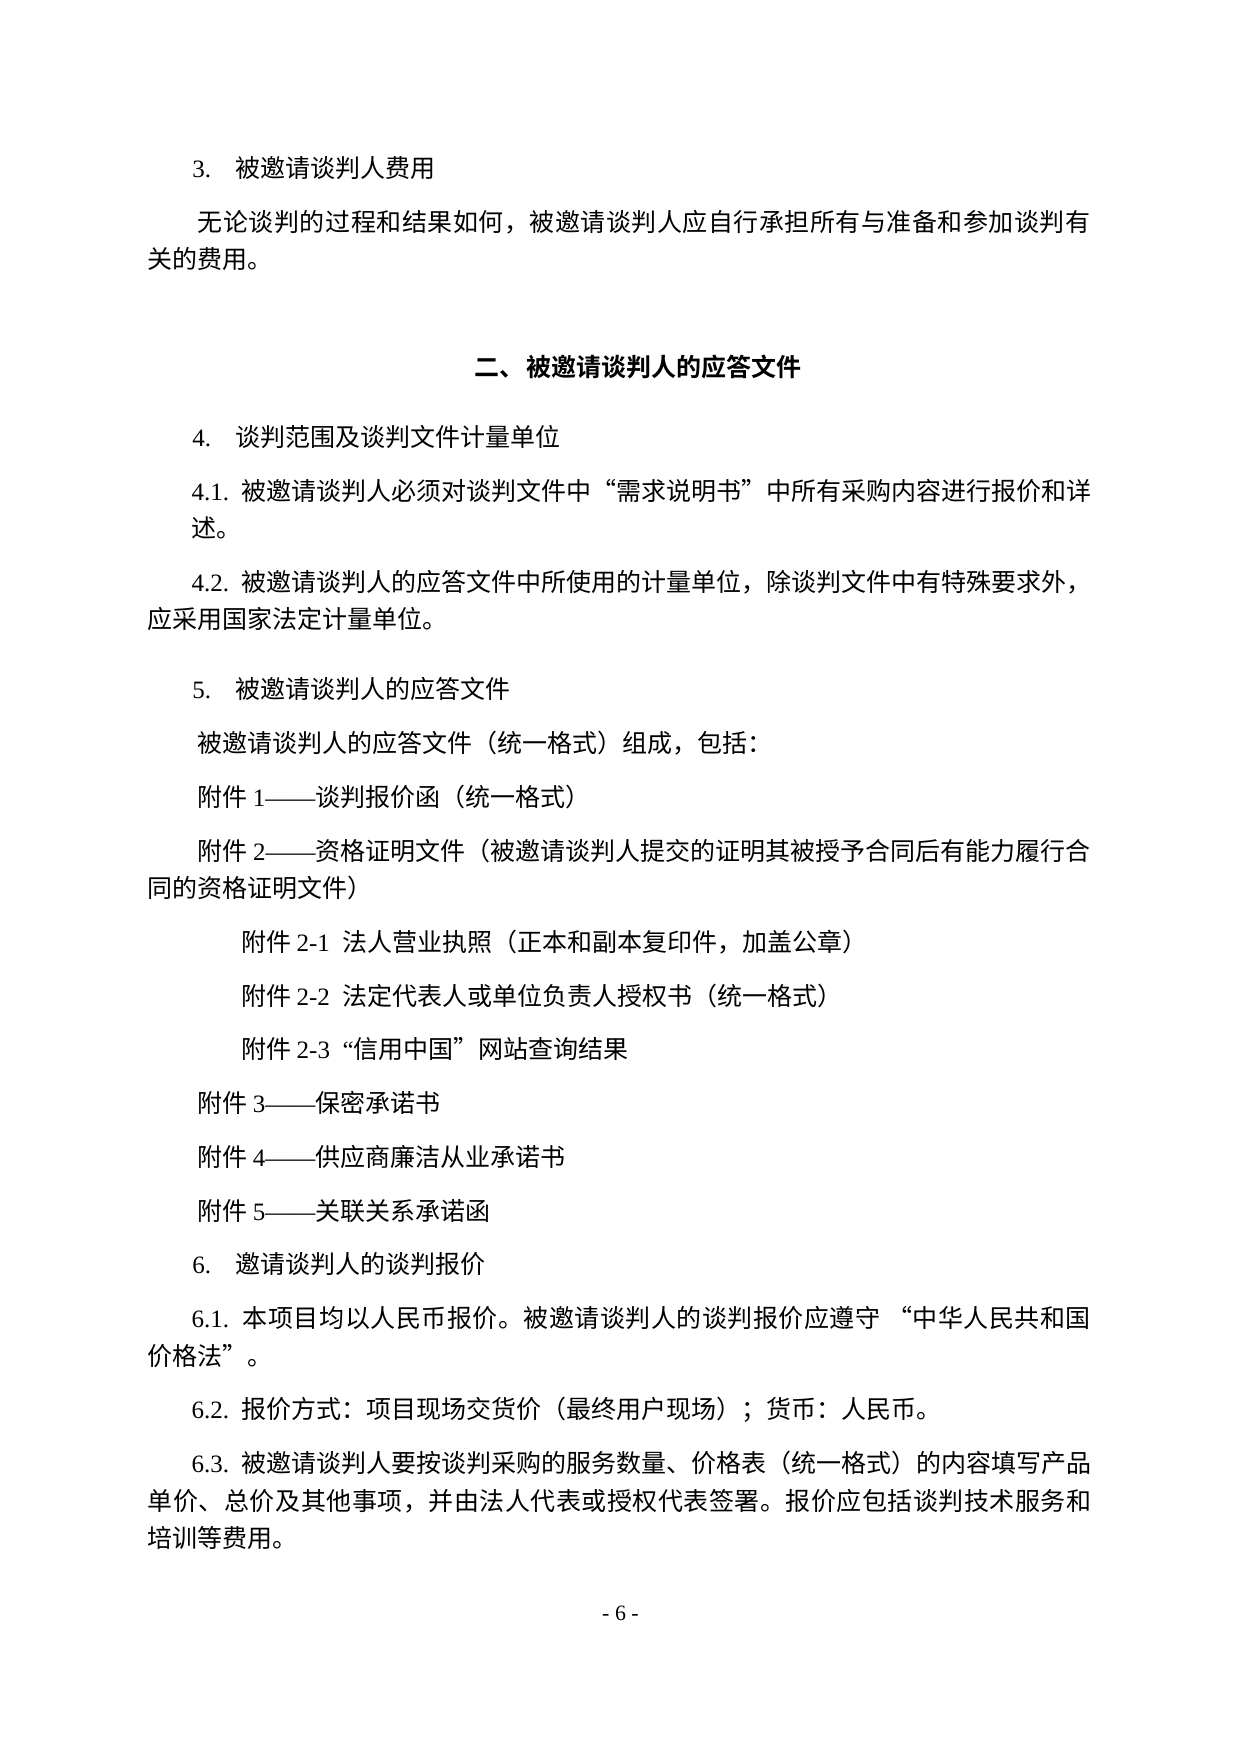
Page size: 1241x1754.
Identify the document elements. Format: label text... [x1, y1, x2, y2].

list 本项目均以人民币报价。被邀请谈判人的谈判报价应遵守 “中华人民共和国价格法”。 [148, 1298, 1092, 1373]
text 附件2-2 法定代表人或单位负责人授权书（统一格式） [191, 975, 1092, 1013]
subtitle 邀请谈判人的谈判报价 [148, 1244, 1049, 1281]
text 附件5——关联关系承诺函 [148, 1190, 1092, 1228]
text 附件3——保密承诺书 [148, 1083, 1092, 1120]
text 附件2——资格证明文件（被邀请谈判人提交的证明其被授予合同后有能力履行合同的资格证明文件） [148, 830, 1092, 905]
text 附件1——谈判报价函（统一格式） [148, 776, 1092, 814]
list 被邀请谈判人必须对谈判文件中“需求说明书”中所有采购内容进行报价和详述。 [191, 470, 1092, 545]
subtitle 被邀请谈判人的应答文件 [148, 669, 1049, 706]
list 报价方式：项目现场交货价（最终用户现场）；货币：人民币。 [148, 1389, 1092, 1426]
subtitle 谈判范围及谈判文件计量单位 [148, 416, 1049, 454]
list 被邀请谈判人的应答文件中所使用的计量单位，除谈判文件中有特殊要求外，应采用国家法定计量单位。 [148, 561, 1092, 636]
text 附件2-3 “信用中国”网站查询结果 [191, 1029, 1092, 1066]
text 附件4——供应商廉洁从业承诺书 [148, 1136, 1092, 1174]
text 无论谈判的过程和结果如何，被邀请谈判人应自行承担所有与准备和参加谈判有关的费用。 [148, 201, 1092, 276]
text 附件2-1 法人营业执照（正本和副本复印件，加盖公章） [191, 921, 1092, 959]
subtitle 被邀请谈判人费用 [148, 148, 1049, 185]
text 被邀请谈判人的应答文件（统一格式）组成，包括： [148, 723, 1092, 760]
list 被邀请谈判人要按谈判采购的服务数量、价格表（统一格式）的内容填写产品单价、总价及其他事项，并由法人代表或授权代表签署。报价应包括谈判技术服务和培训等费用。 [148, 1443, 1092, 1555]
subtitle 被邀请谈判人的应答文件 [148, 346, 1092, 384]
